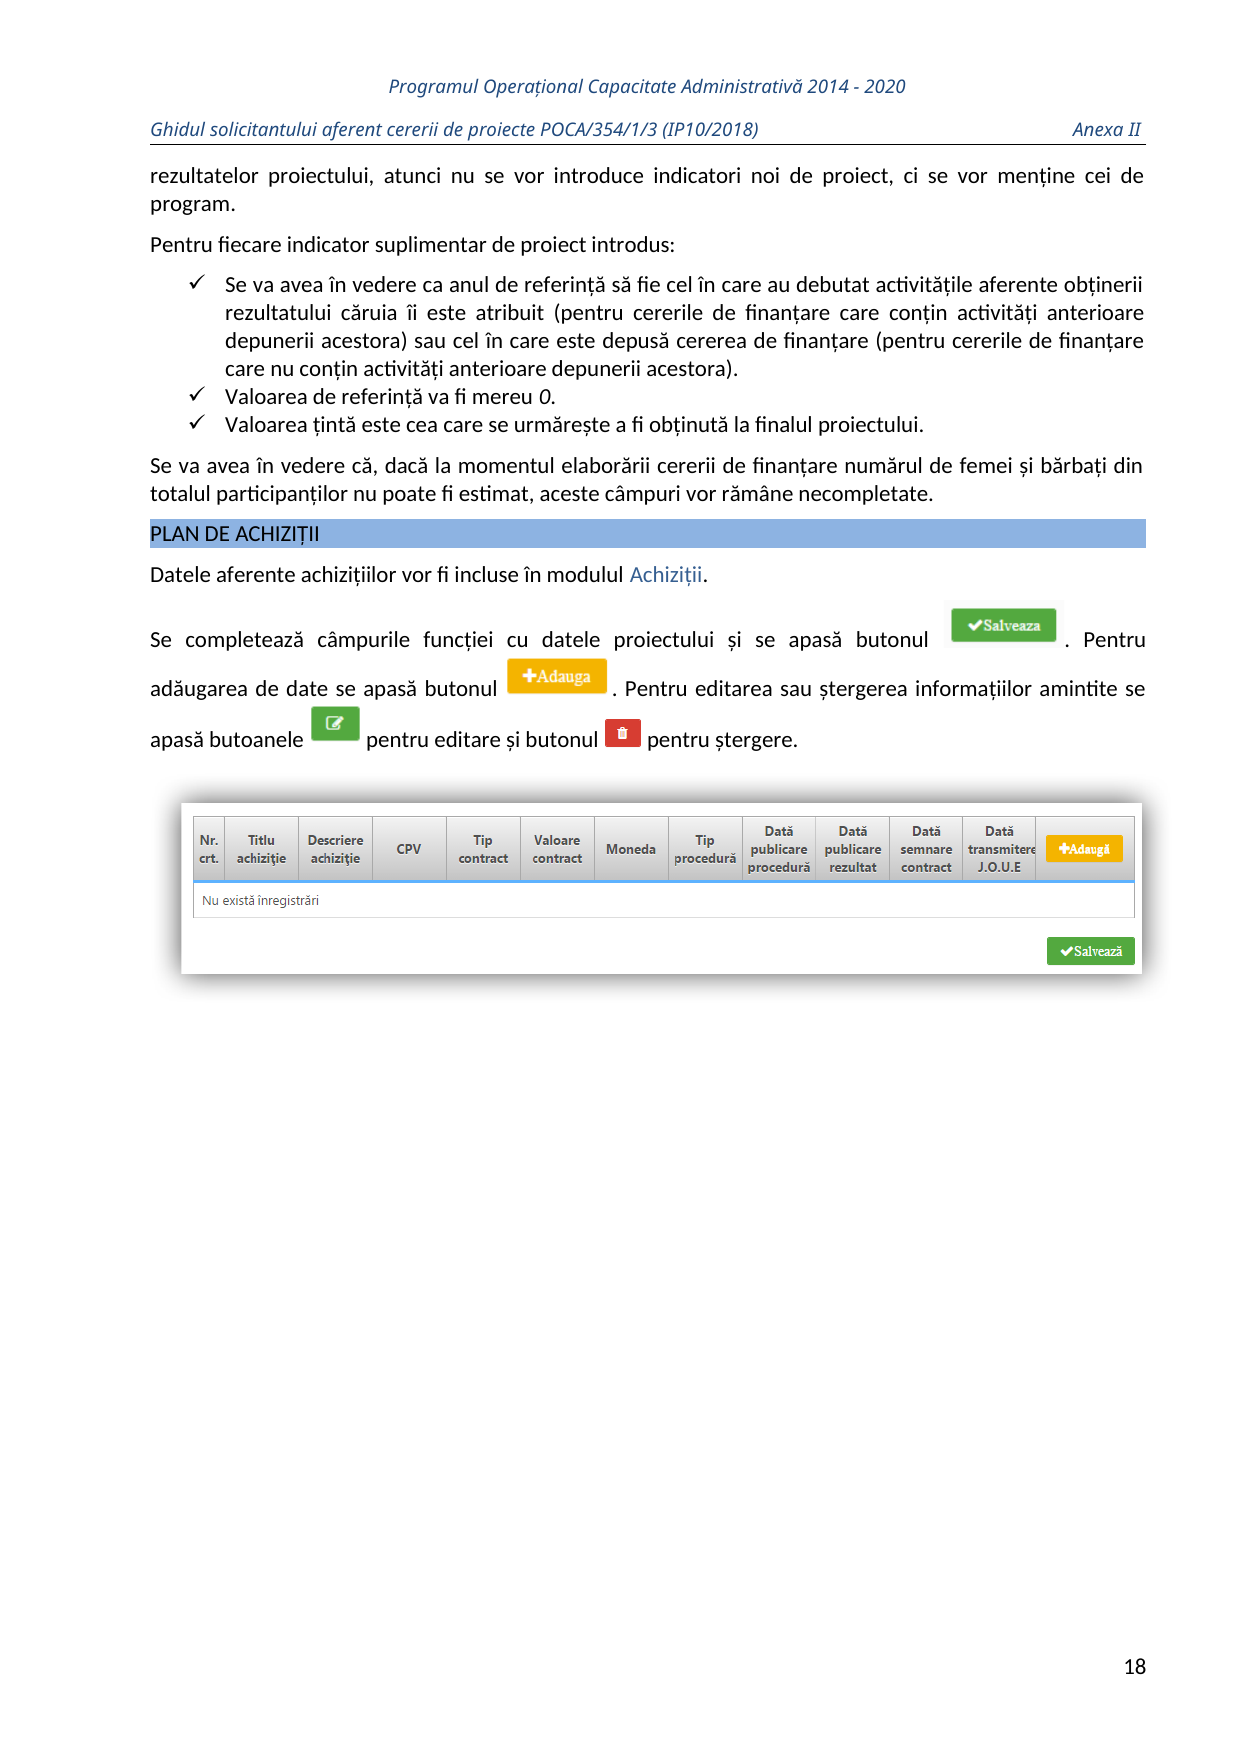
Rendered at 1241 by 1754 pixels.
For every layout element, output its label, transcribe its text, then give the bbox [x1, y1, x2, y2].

text Se completează câmpurile funcției cu datele proiectului și se apasă butonul . Pentru adăugarea de date se apasă butonul . Pentru editarea sau ștergerea informațiilor amintite se apasă butoanele pentru editare și butonul pentru ștergere. [150, 601, 1146, 753]
text Pentru fiecare indicator suplimentar de proiect introdus: [150, 230, 1146, 258]
list Valoarea țintă este cea care se urmărește a fi obținută la finalul proiectului. [187, 411, 1146, 438]
picture [181, 803, 1142, 974]
picture [943, 600, 1065, 648]
list Valoarea de referință va fi mereu 0. [187, 382, 1146, 411]
text Datele aferente achizițiilor vor fi incluse în modulul Achiziții. [150, 560, 1146, 588]
text PLAN DE ACHIZIȚII [150, 519, 1146, 548]
picture [505, 655, 612, 696]
text Se va avea în vedere că, dacă la momentul elaborării cererii de finanțare numărul de femei și bărbați din totalul participanților nu poate fi estimat, aceste câmpuri vor rămâne necompletate. [150, 451, 1146, 507]
picture [604, 718, 642, 748]
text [150, 161, 1146, 217]
list Se va avea în vedere ca anul de referință să fie cel în care au debutat activitățile aferente obținerii rezultatului căruia îi este atribuit (pentru cererile de finanțare care conțin activități anterioare depunerii acestora) sau cel în care este depusă cererea de finanțare (pentru cererile de finanțare care nu conțin activități anterioare depunerii acestora). [187, 270, 1146, 382]
picture [309, 703, 361, 748]
